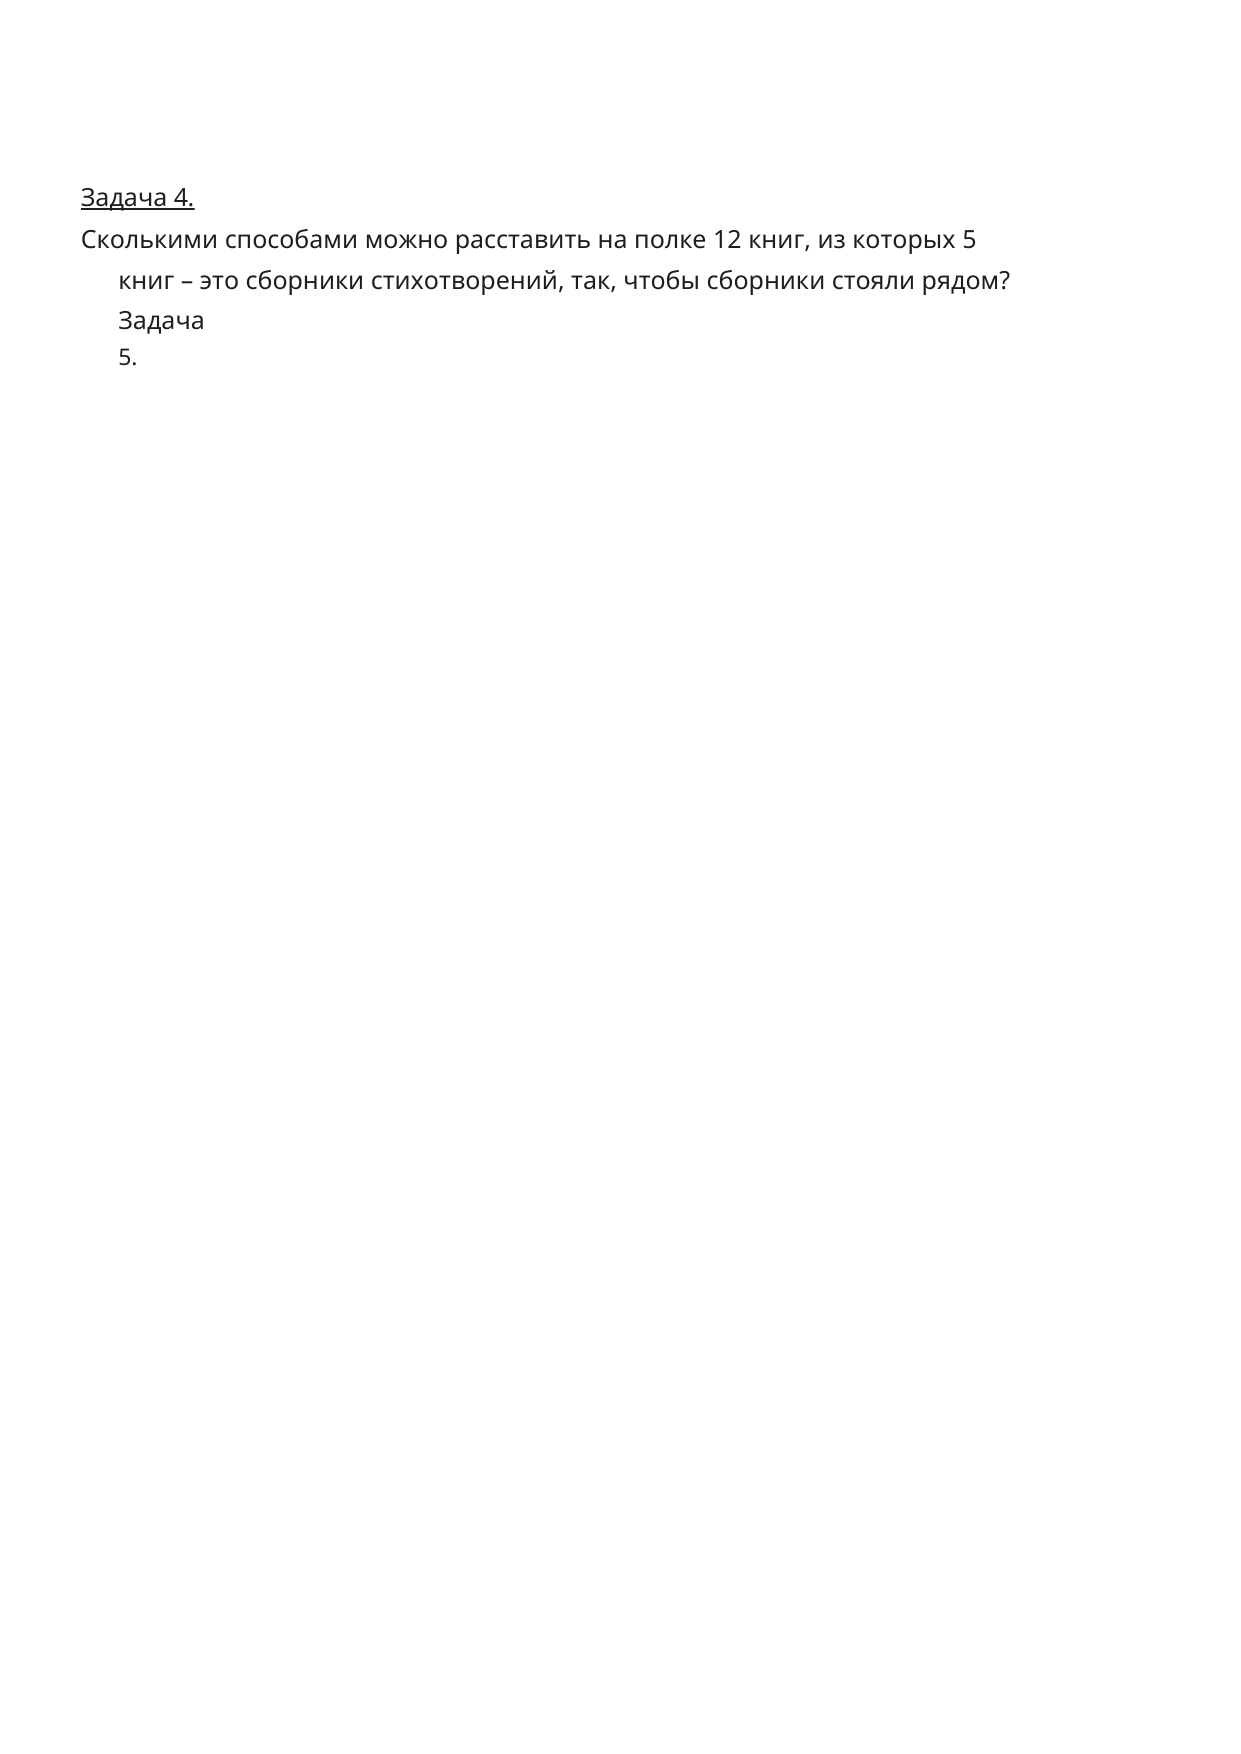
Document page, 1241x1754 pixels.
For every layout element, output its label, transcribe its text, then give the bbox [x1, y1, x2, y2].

text Задача 4. [81, 179, 1137, 213]
text Сколькими способами можно расставить на полке 12 книг, из которых 5 книг – это сборники стихотворений, так, чтобы сборники стояли рядом?Задача [81, 215, 1012, 337]
